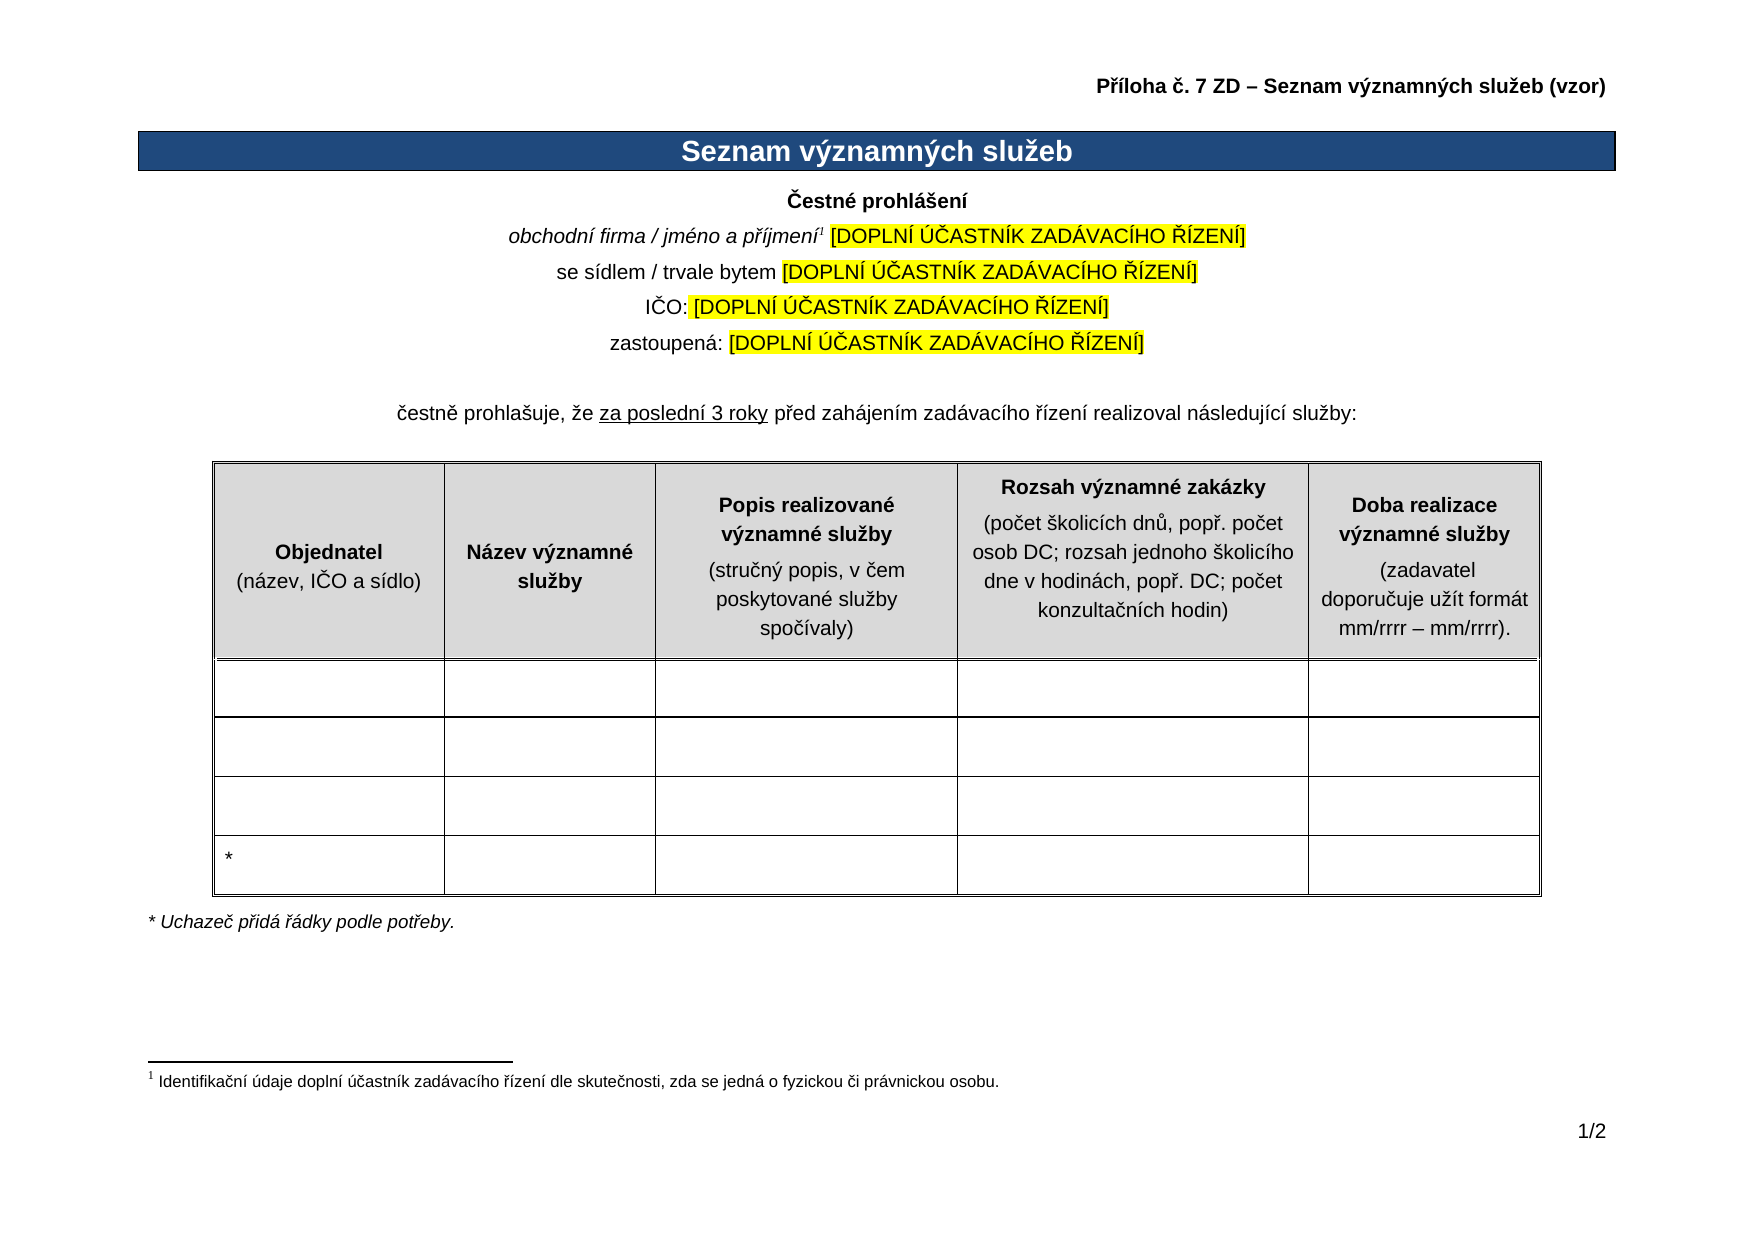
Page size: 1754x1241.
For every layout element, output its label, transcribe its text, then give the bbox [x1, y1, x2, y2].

table_cell [656, 777, 957, 834]
table_cell [656, 836, 957, 894]
table_cell [958, 661, 1308, 716]
table_header Objednatel (název, IČO a sídlo) [215, 464, 444, 657]
table_cell [656, 718, 957, 776]
table_cell [1309, 718, 1539, 776]
text Seznam významných služeb [139, 132, 1614, 170]
text * Uchazeč přidá řádky podle potřeby. [148, 903, 1606, 932]
table_header Rozsah významné zakázky (počet školicích dnů, popř. počet osob DC; rozsah jednoho školicího dne v hodinách, popř. DC; počet konzultačních hodin) [958, 464, 1308, 657]
table_cell [215, 658, 444, 716]
table_cell [1309, 777, 1539, 834]
table_cell [656, 661, 957, 716]
text Čestné prohlášení [148, 183, 1606, 213]
table_cell [1309, 658, 1539, 716]
table_header Název významné služby [445, 464, 655, 657]
table_header Popis realizované významné služby (stručný popis, v čem poskytované služby spočívaly) [656, 464, 957, 657]
table_cell [958, 777, 1308, 834]
text obchodní firma / jméno a příjmení [DOPLNÍ ÚČASTNÍK ZADÁVACÍHO ŘÍZENÍ] [148, 219, 1606, 248]
table_cell [958, 718, 1308, 776]
text zastoupená: [DOPLNÍ ÚČASTNÍK ZADÁVACÍHO ŘÍZENÍ] [148, 325, 1606, 354]
table_header Doba realizace významné služby (zadavatel doporučuje užít formát mm/rrrr – mm/rrrr). [1309, 464, 1539, 657]
table_cell [445, 661, 655, 716]
text čestně prohlašuje, že za poslední 3 roky před zahájením zadávacího řízení realizoval následující služby: [148, 396, 1606, 425]
text IČO: [DOPLNÍ ÚČASTNÍK ZADÁVACÍHO ŘÍZENÍ] [148, 290, 1606, 319]
table_cell [445, 777, 655, 834]
table_cell [1309, 836, 1539, 894]
table_cell [445, 718, 655, 776]
table_cell * [215, 836, 444, 894]
table_cell [958, 836, 1308, 894]
table_cell [445, 836, 655, 894]
text se sídlem / trvale bytem [DOPLNÍ ÚČASTNÍK ZADÁVACÍHO ŘÍZENÍ] [148, 254, 1606, 283]
table_cell [215, 777, 444, 834]
table_cell [215, 718, 444, 776]
